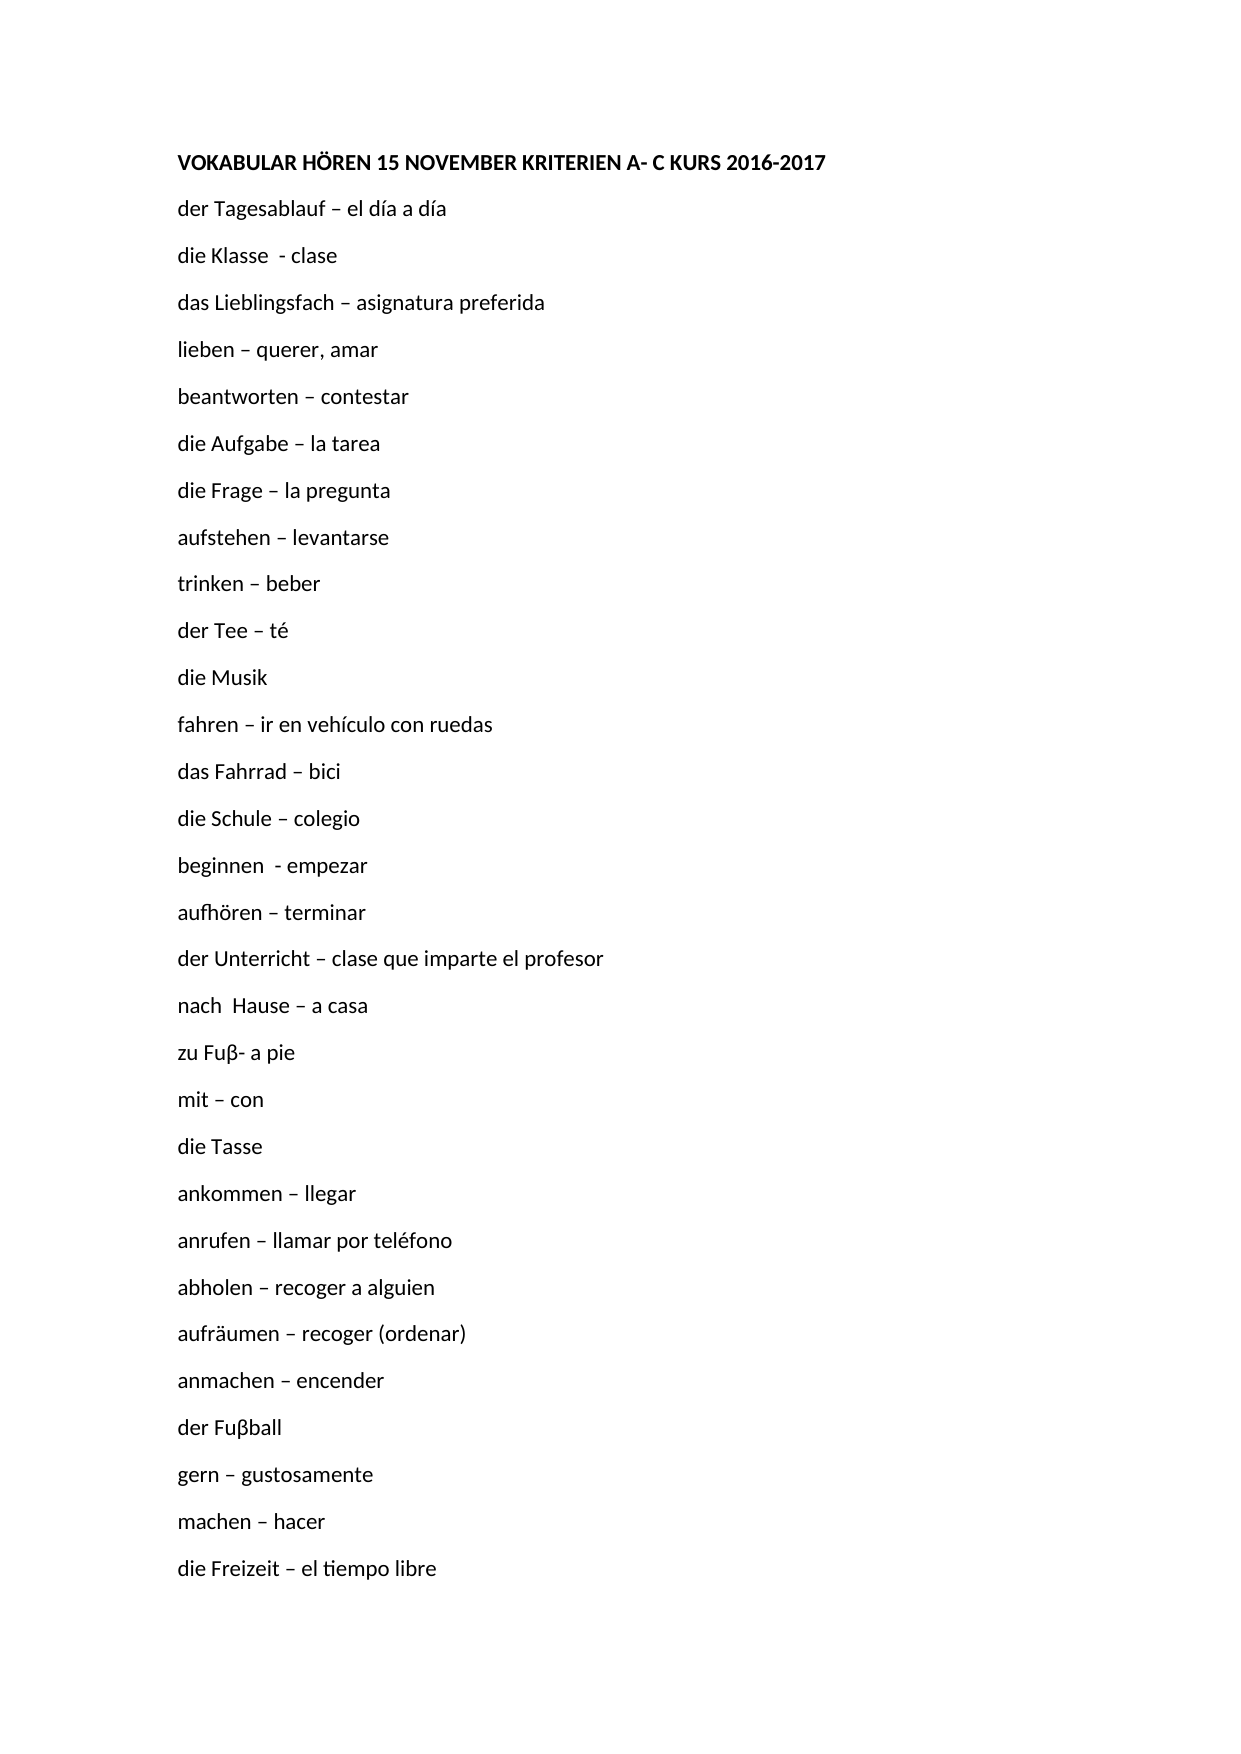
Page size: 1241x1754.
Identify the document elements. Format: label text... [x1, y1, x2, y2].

text nach Hause – a casa [177, 991, 1063, 1019]
text machen – hacer [177, 1507, 1063, 1535]
text mit – con [177, 1085, 1063, 1113]
text ankommen – llegar [177, 1179, 1063, 1207]
text der Tagesablauf – el día a día [177, 194, 1063, 222]
text aufhören – terminar [177, 898, 1063, 926]
text die Tasse [177, 1132, 1063, 1160]
text anmachen – encender [177, 1366, 1063, 1394]
text der Unterricht – clase que imparte el profesor [177, 944, 1063, 972]
text die Klasse - clase [177, 241, 1063, 269]
text VOKABULAR HÖREN 15 NOVEMBER KRITERIEN A- C KURS 2016-2017 [177, 148, 1063, 176]
text fahren – ir en vehículo con ruedas [177, 710, 1063, 738]
text die Freizeit – el tiempo libre [177, 1554, 1063, 1582]
text aufstehen – levantarse [177, 523, 1063, 551]
text der Tee – té [177, 616, 1063, 644]
text beginnen - empezar [177, 851, 1063, 879]
text das Fahrrad – bici [177, 757, 1063, 785]
text der Fuβball [177, 1413, 1063, 1441]
text lieben – querer, amar [177, 335, 1063, 363]
text die Schule – colegio [177, 804, 1063, 832]
text die Aufgabe – la tarea [177, 429, 1063, 457]
text das Lieblingsfach – asignatura preferida [177, 288, 1063, 316]
text aufräumen – recoger (ordenar) [177, 1319, 1063, 1347]
text gern – gustosamente [177, 1460, 1063, 1488]
text trinken – beber [177, 569, 1063, 597]
text beantworten – contestar [177, 382, 1063, 410]
text anrufen – llamar por teléfono [177, 1226, 1063, 1254]
text abholen – recoger a alguien [177, 1273, 1063, 1301]
text die Frage – la pregunta [177, 476, 1063, 504]
text zu Fuβ- a pie [177, 1038, 1063, 1066]
text die Musik [177, 663, 1063, 691]
